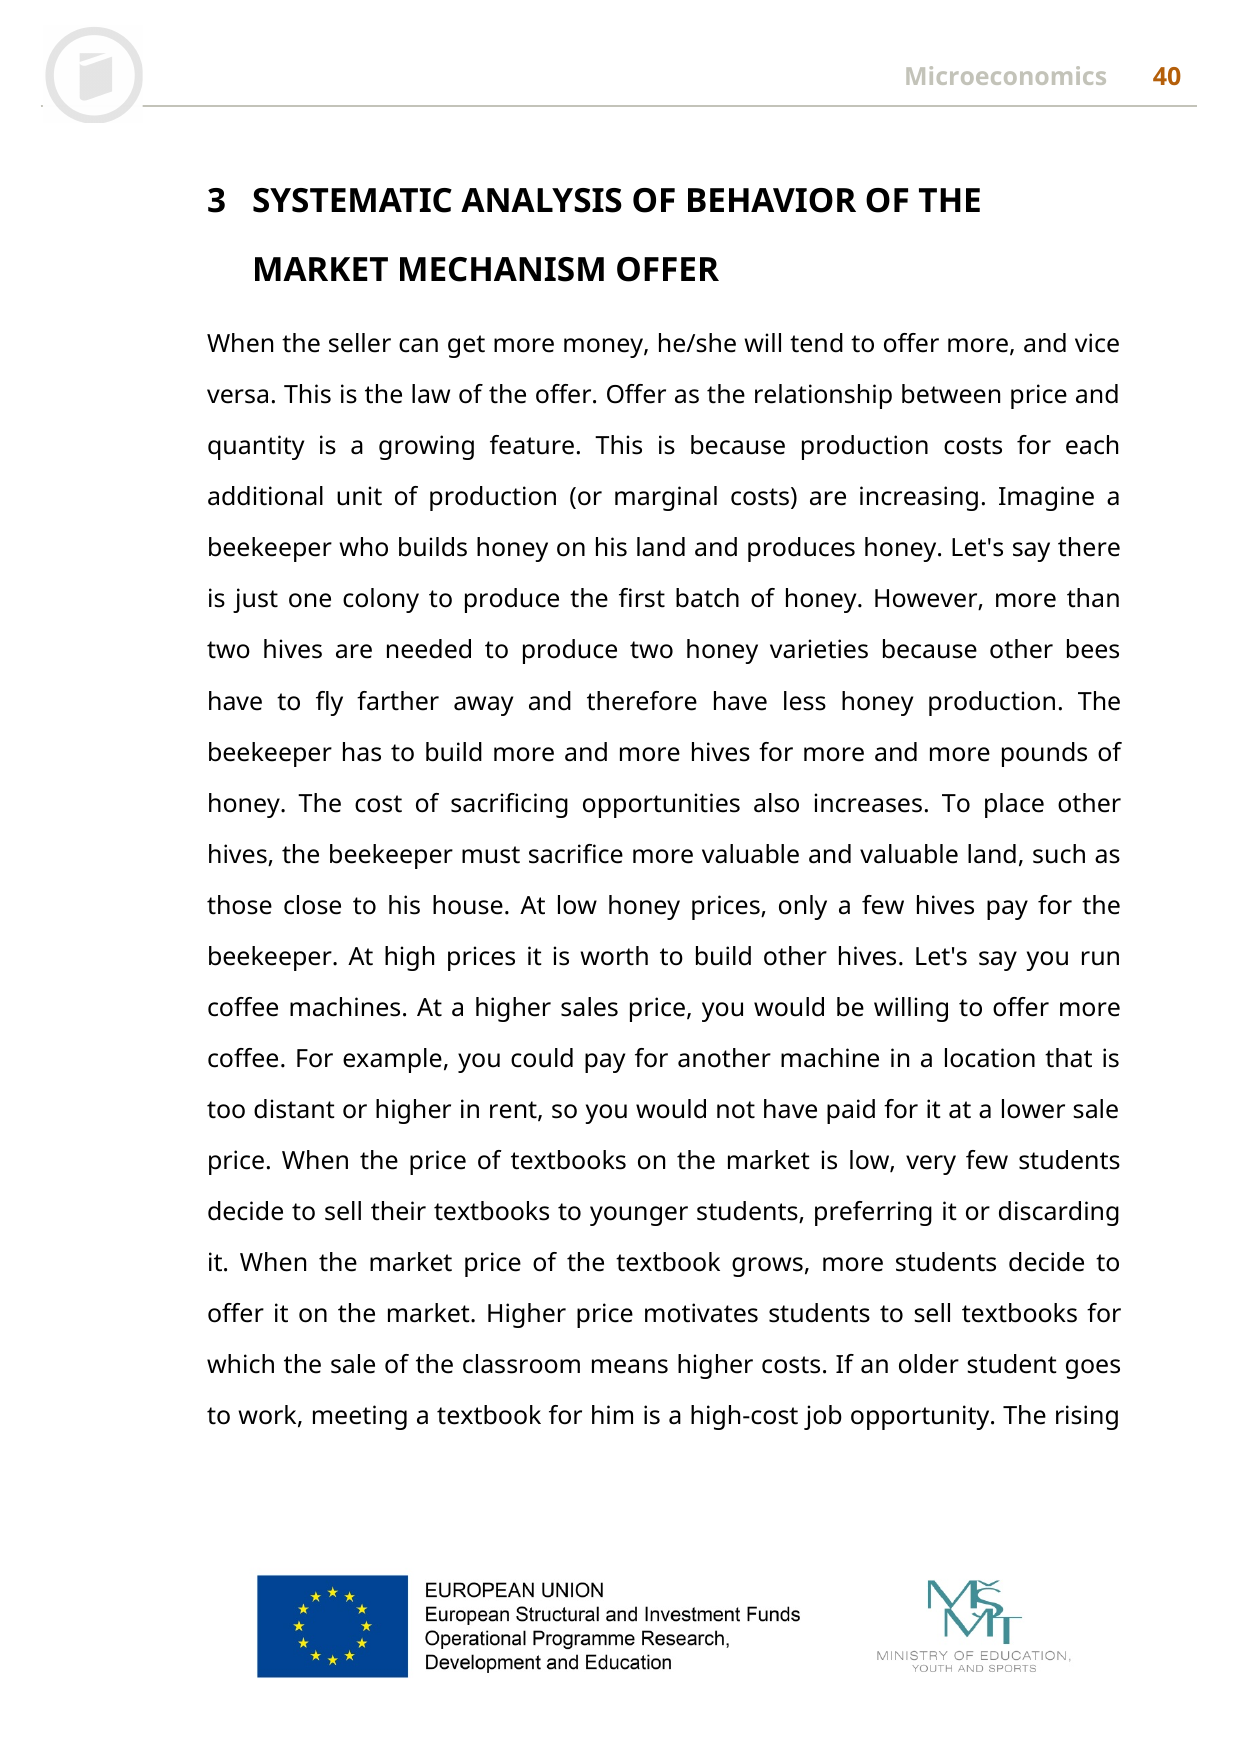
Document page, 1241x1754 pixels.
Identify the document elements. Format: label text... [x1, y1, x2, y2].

subtitle SYSTEMATIC ANALYSIS OF BEHAVIOR OF THE MARKET MECHANISM OFFER [207, 177, 1122, 291]
picture [206, 1524, 1121, 1728]
